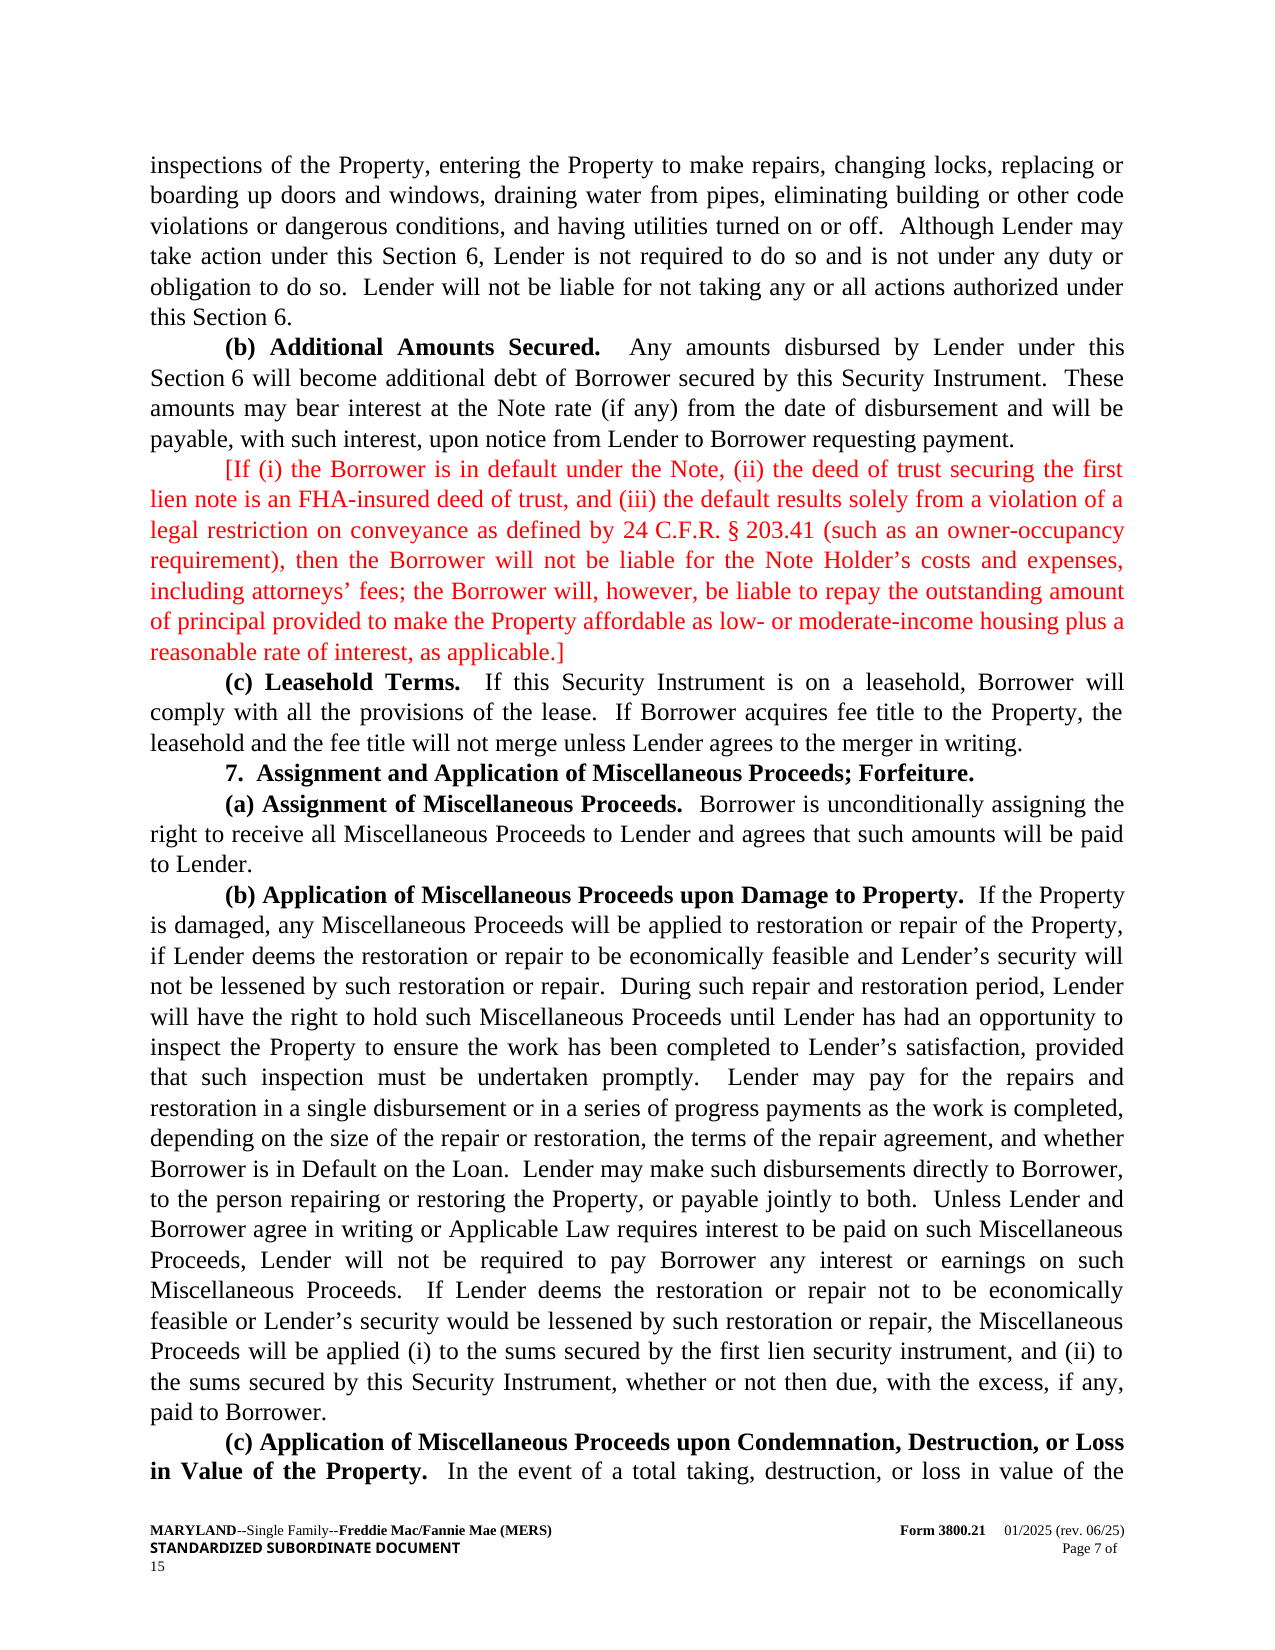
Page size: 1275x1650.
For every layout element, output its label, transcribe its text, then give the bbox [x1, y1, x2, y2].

text 7. Assignment and Application of Miscellaneous Proceeds; Forfeiture. [150, 758, 1125, 787]
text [150, 150, 1125, 331]
text (c) Leasehold Terms. If this Security Instrument is on a leasehold, Borrower will comply with all the provisions of the lease. If Borrower acquires fee title to the Property, the leasehold and the fee title will not merge unless Lender agrees to the merger in writing. [150, 667, 1125, 757]
text (b) Additional Amounts Secured. Any amounts disbursed by Lender under this Section 6 will become additional debt of Borrower secured by this Security Instrument. These amounts may bear interest at the Note rate (if any) from the date of disbursement and will be payable, with such interest, upon notice from Lender to Borrower requesting payment. [150, 332, 1125, 452]
text (a) Assignment of Miscellaneous Proceeds. Borrower is unconditionally assigning the right to receive all Miscellaneous Proceeds to Lender and agrees that such amounts will be paid to Lender. [150, 789, 1125, 878]
text (b) Application of Miscellaneous Proceeds upon Damage to Property. If the Property is damaged, any Miscellaneous Proceeds will be applied to restoration or repair of the Property, if Lender deems the restoration or repair to be economically feasible and Lender’s security will not be lessened by such restoration or repair. During such repair and restoration period, Lender will have the right to hold such Miscellaneous Proceeds until Lender has had an opportunity to inspect the Property to ensure the work has been completed to Lender’s satisfaction, provided that such inspection must be undertaken promptly. Lender may pay for the repairs and restoration in a single disbursement or in a series of progress payments as the work is completed, depending on the size of the repair or restoration, the terms of the repair agreement, and whether Borrower is in Default on the Loan. Lender may make such disbursements directly to Borrower, to the person repairing or restoring the Property, or payable jointly to both. Unless Lender and Borrower agree in writing or Applicable Law requires interest to be paid on such Miscellaneous Proceeds, Lender will not be required to pay Borrower any interest or earnings on such Miscellaneous Proceeds. If Lender deems the restoration or repair not to be economically feasible or Lender’s security would be lessened by such restoration or repair, the Miscellaneous Proceeds will be applied (i) to the sums secured by the first lien security instrument, and (ii) to the sums secured by this Security Instrument, whether or not then due, with the excess, if any, paid to Borrower. [150, 880, 1125, 1426]
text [150, 1427, 1125, 1485]
text [If (i) the Borrower is in default under the Note, (ii) the deed of trust securing the first lien note is an FHA-insured deed of trust, and (iii) the default results solely from a violation of a legal restriction on conveyance as defined by 24 C.F.R. § 203.41 (such as an owner-occupancy requirement), then the Borrower will not be liable for the Note Holder’s costs and expenses, including attorneys’ fees; the Borrower will, however, be liable to repay the outstanding amount of principal provided to make the Property affordable as low- or moderate-income housing plus a reasonable rate of interest, as applicable.] [150, 454, 1125, 665]
